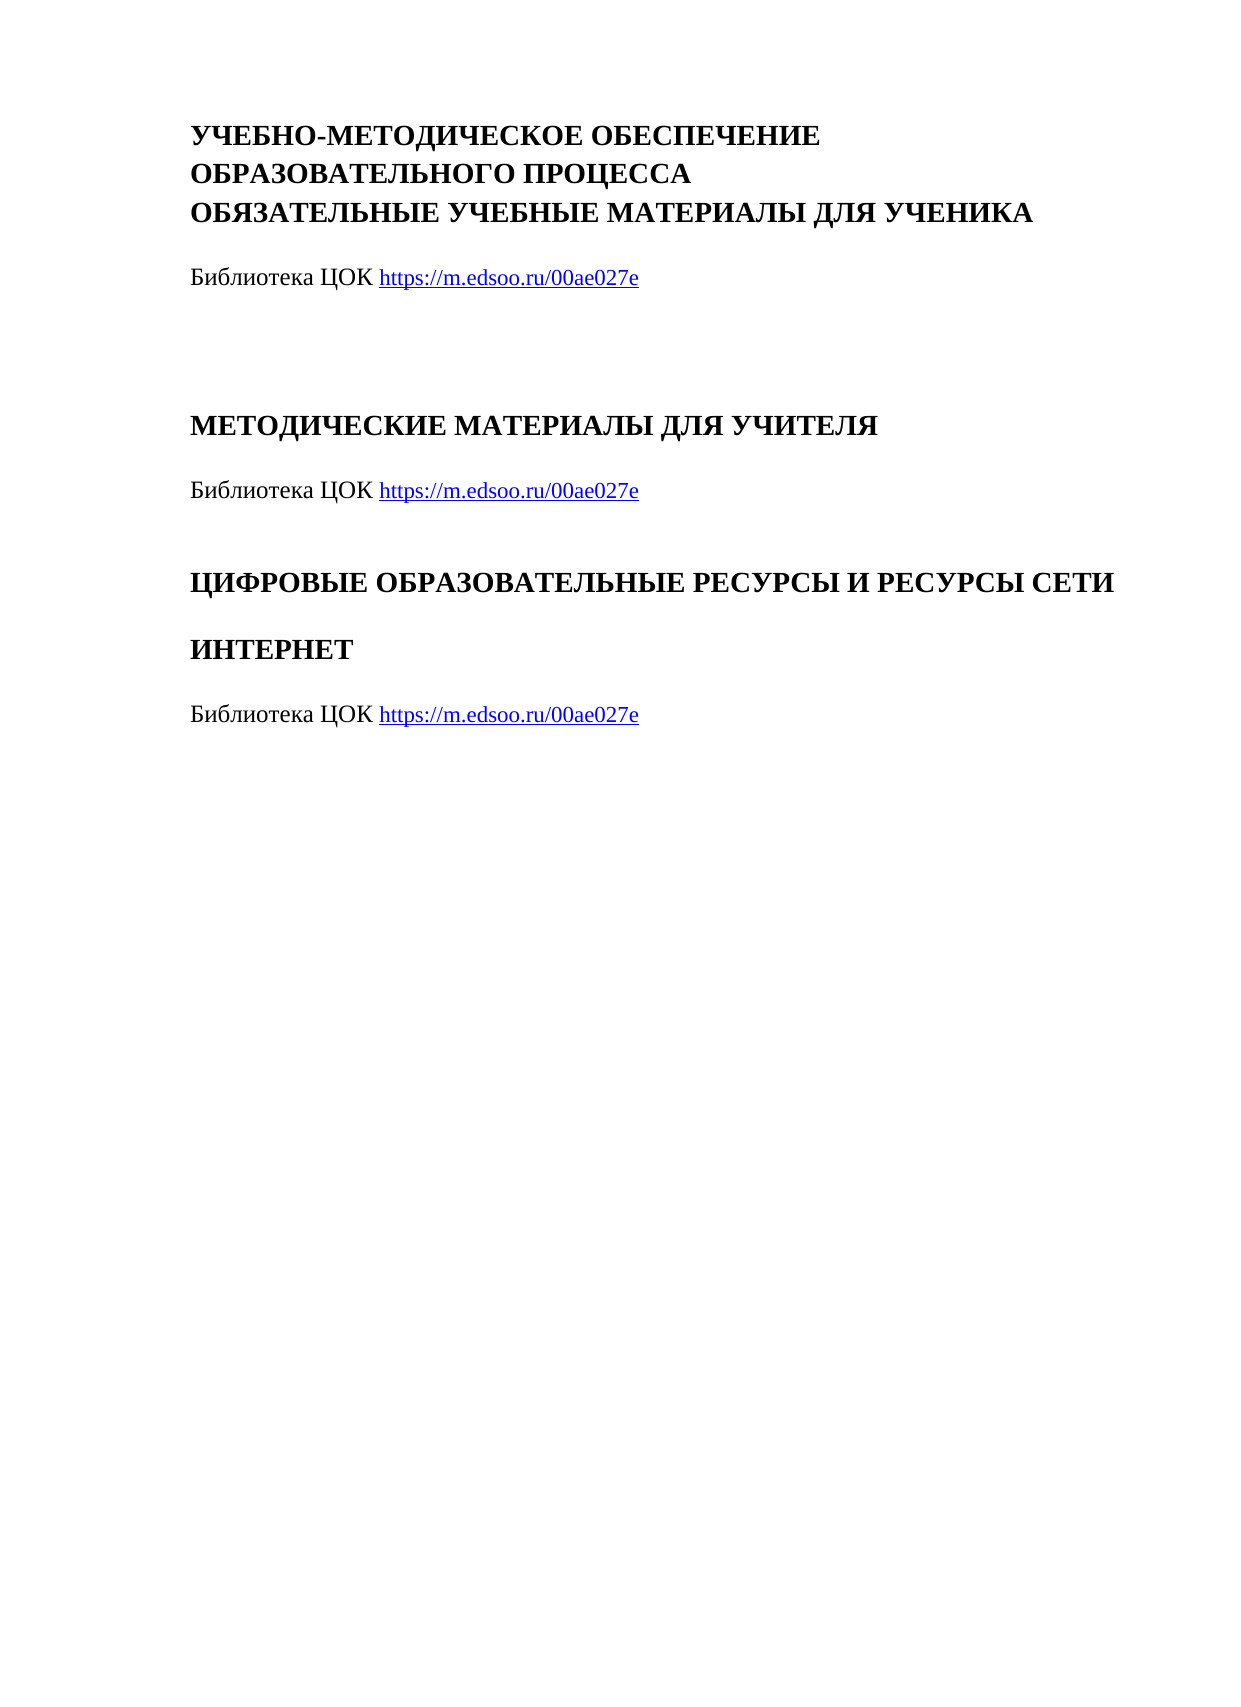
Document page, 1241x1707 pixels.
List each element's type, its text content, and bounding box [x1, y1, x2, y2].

text Библиотека ЦОК https://m.edsoo.ru/00ae027e [190, 475, 1152, 504]
text ОБЯЗАТЕЛЬНЫЕ УЧЕБНЫЕ МАТЕРИАЛЫ ДЛЯ УЧЕНИКА [190, 195, 1152, 229]
text ЦИФРОВЫЕ ОБРАЗОВАТЕЛЬНЫЕ РЕСУРСЫ И РЕСУРСЫ СЕТИ ИНТЕРНЕТ [190, 565, 1152, 665]
text Библиотека ЦОК https://m.edsoo.ru/00ae027e [190, 699, 1152, 728]
text МЕТОДИЧЕСКИЕ МАТЕРИАЛЫ ДЛЯ УЧИТЕЛЯ [190, 408, 1152, 442]
text УЧЕБНО-МЕТОДИЧЕСКОЕ ОБЕСПЕЧЕНИЕ ОБРАЗОВАТЕЛЬНОГО ПРОЦЕССА [190, 118, 1152, 190]
text Библиотека ЦОК https://m.edsoo.ru/00ae027e [190, 262, 1152, 291]
